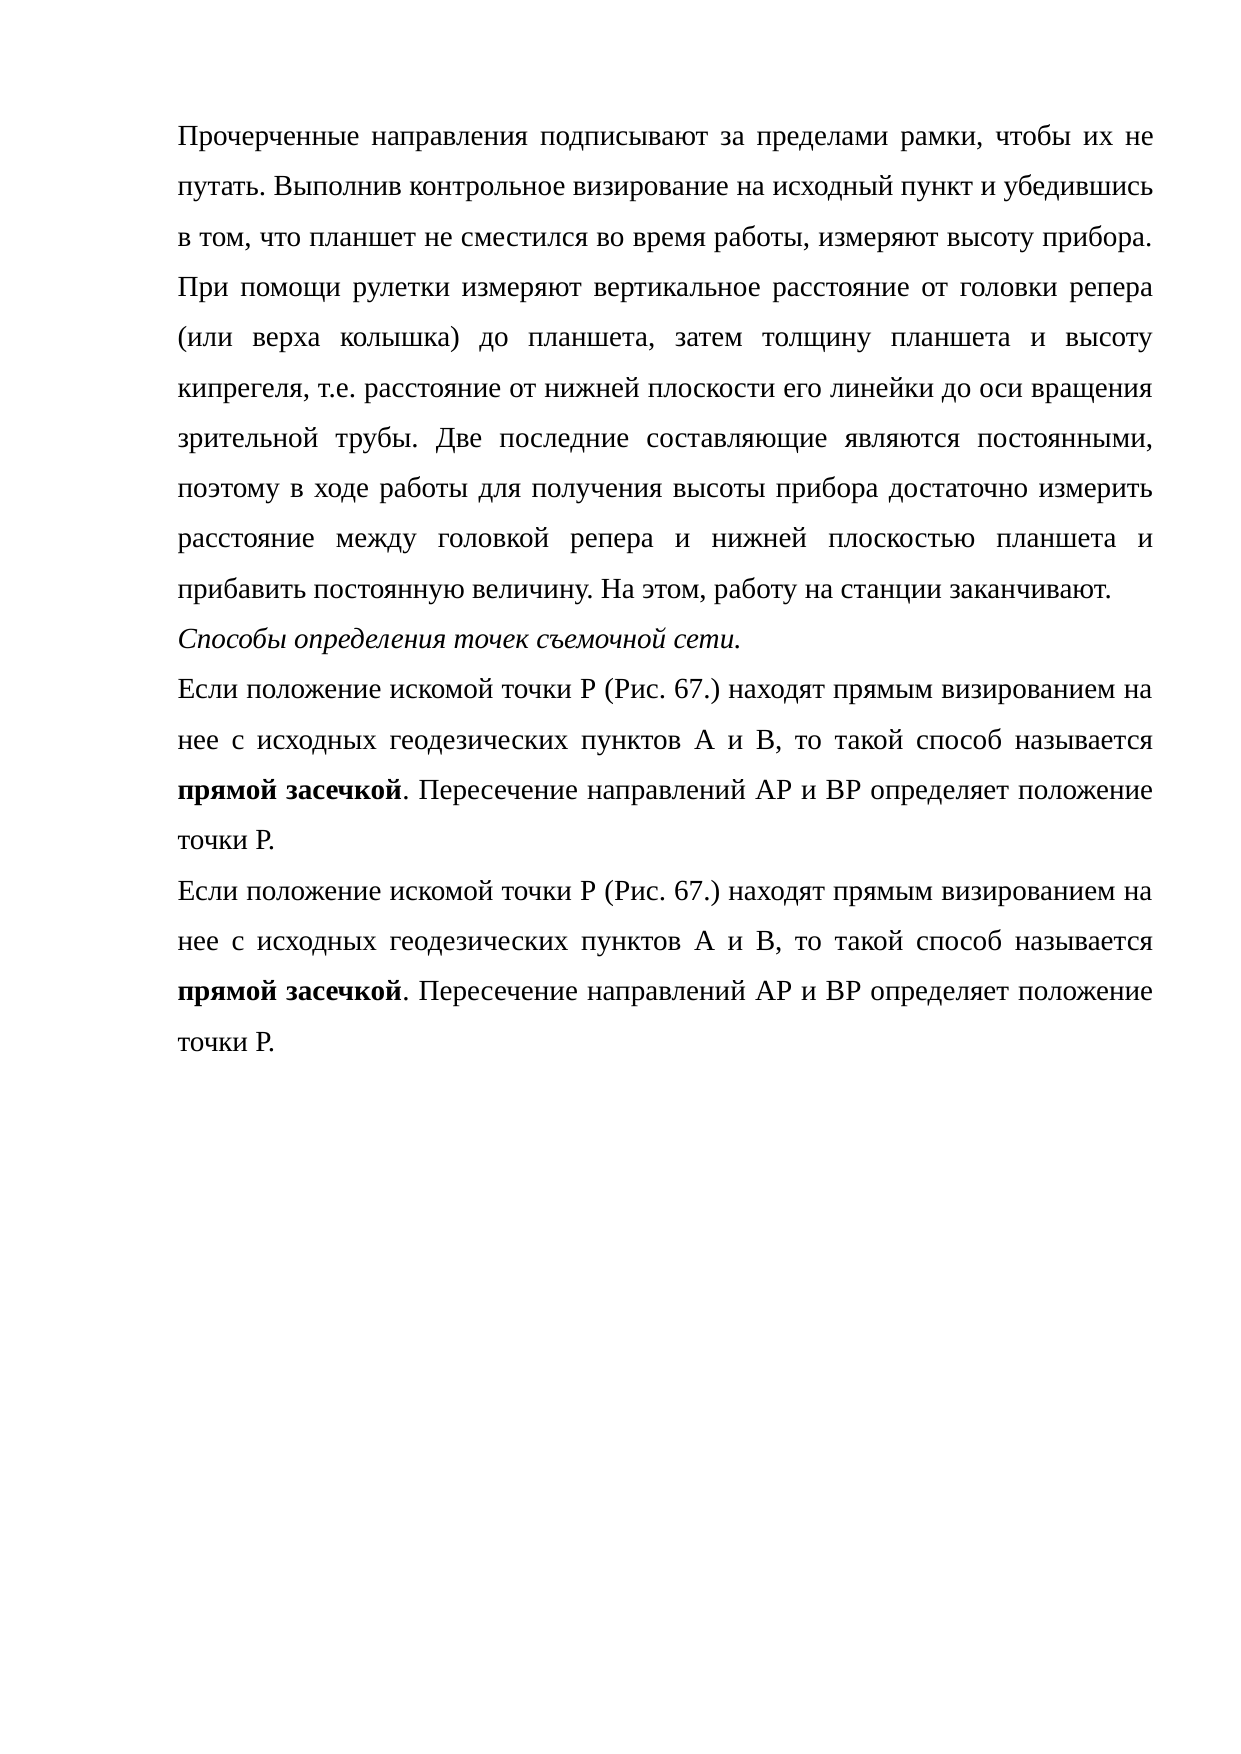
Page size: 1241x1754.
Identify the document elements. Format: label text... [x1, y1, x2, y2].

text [177, 118, 1154, 604]
text Если положение искомой точки Р (Рис. 67.) находят прямым визированием на нее с исходных геодезических пунктов А и В, то такой способ называется прямой засечкой. Пересечение направлений АР и ВР определяет положение точки Р. [177, 873, 1154, 1057]
text Если положение искомой точки Р (Рис. 67.) находят прямым визированием на нее с исходных геодезических пунктов А и В, то такой способ называется прямой засечкой. Пересечение направлений АР и ВР определяет положение точки Р. [177, 672, 1154, 856]
text Способы определения точек съемочной сети. [177, 621, 1154, 655]
